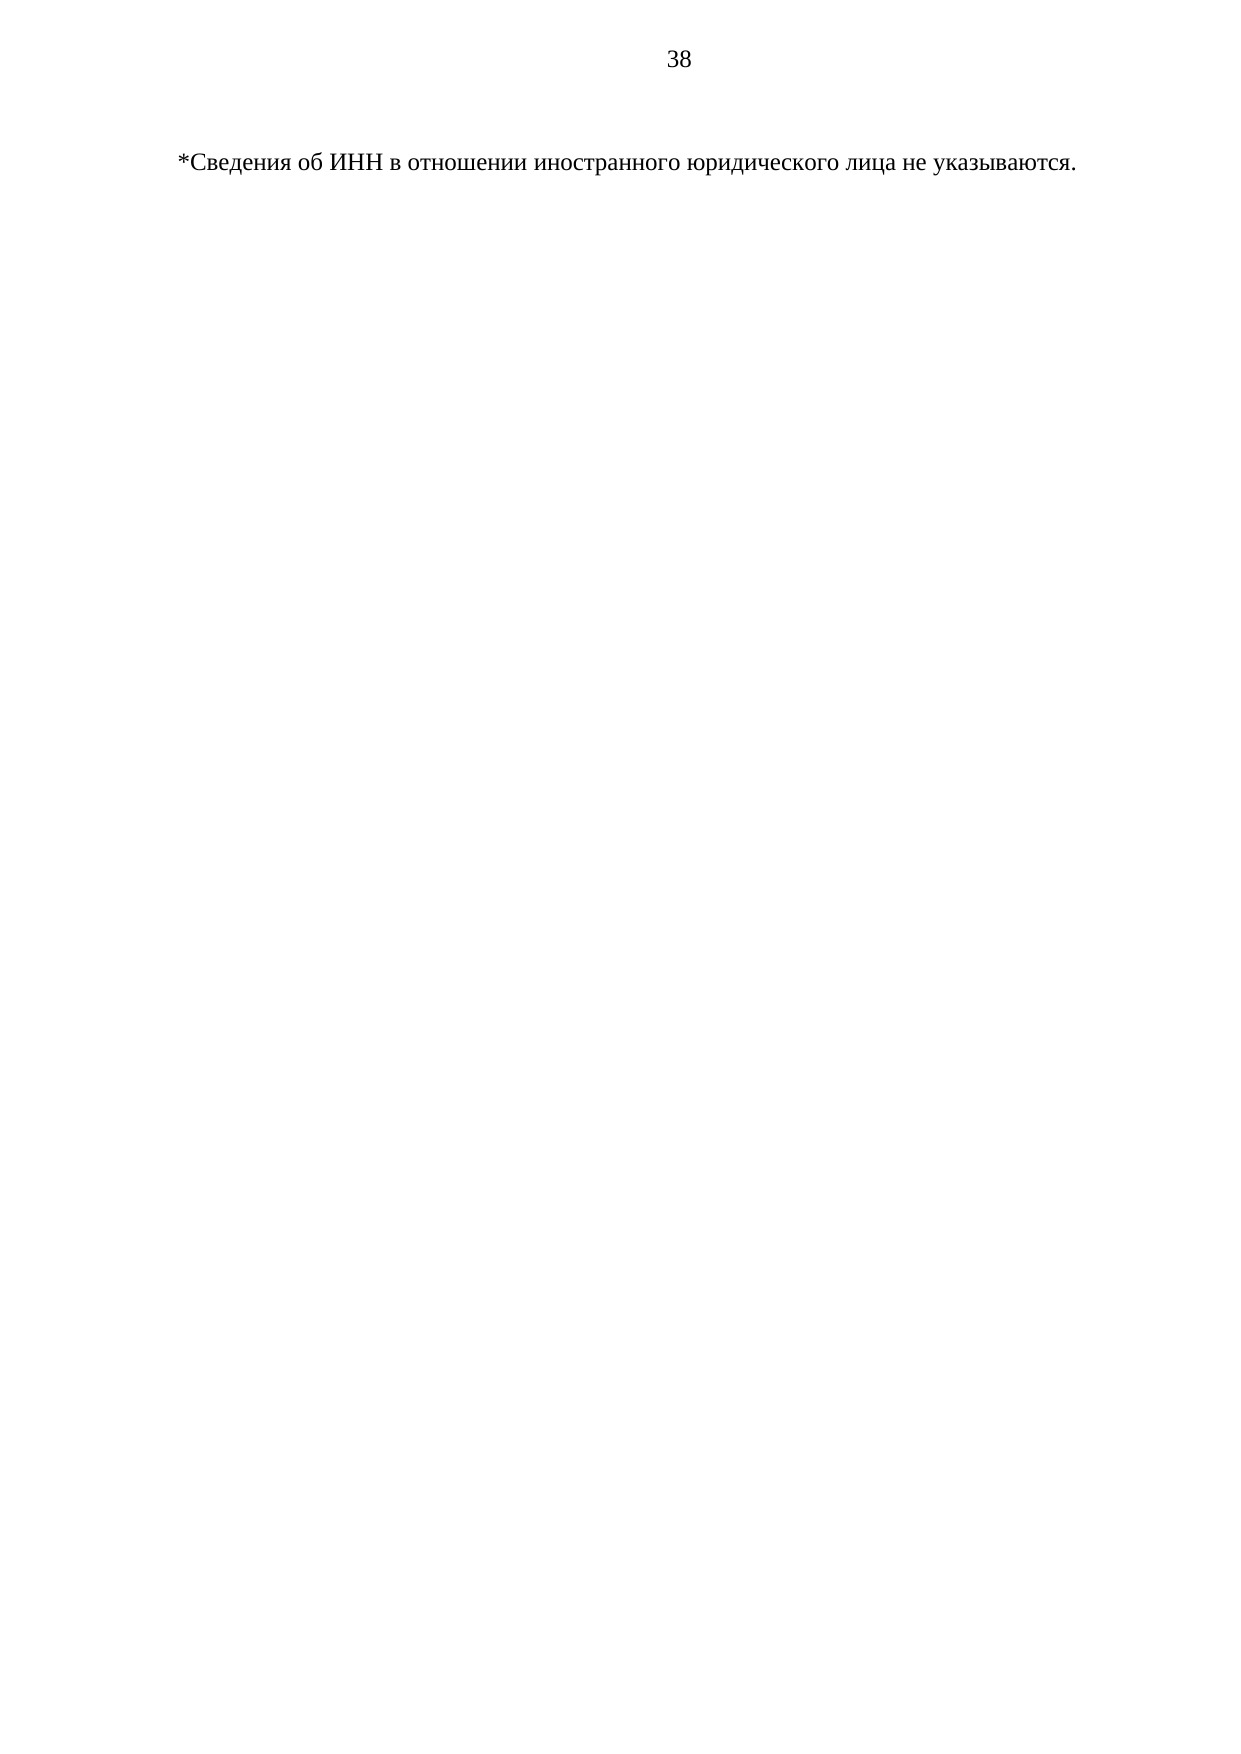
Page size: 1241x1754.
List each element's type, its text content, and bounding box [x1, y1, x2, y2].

text *Сведения об ИНН в отношении иностранного юридического лица не указываются. [177, 147, 1181, 176]
